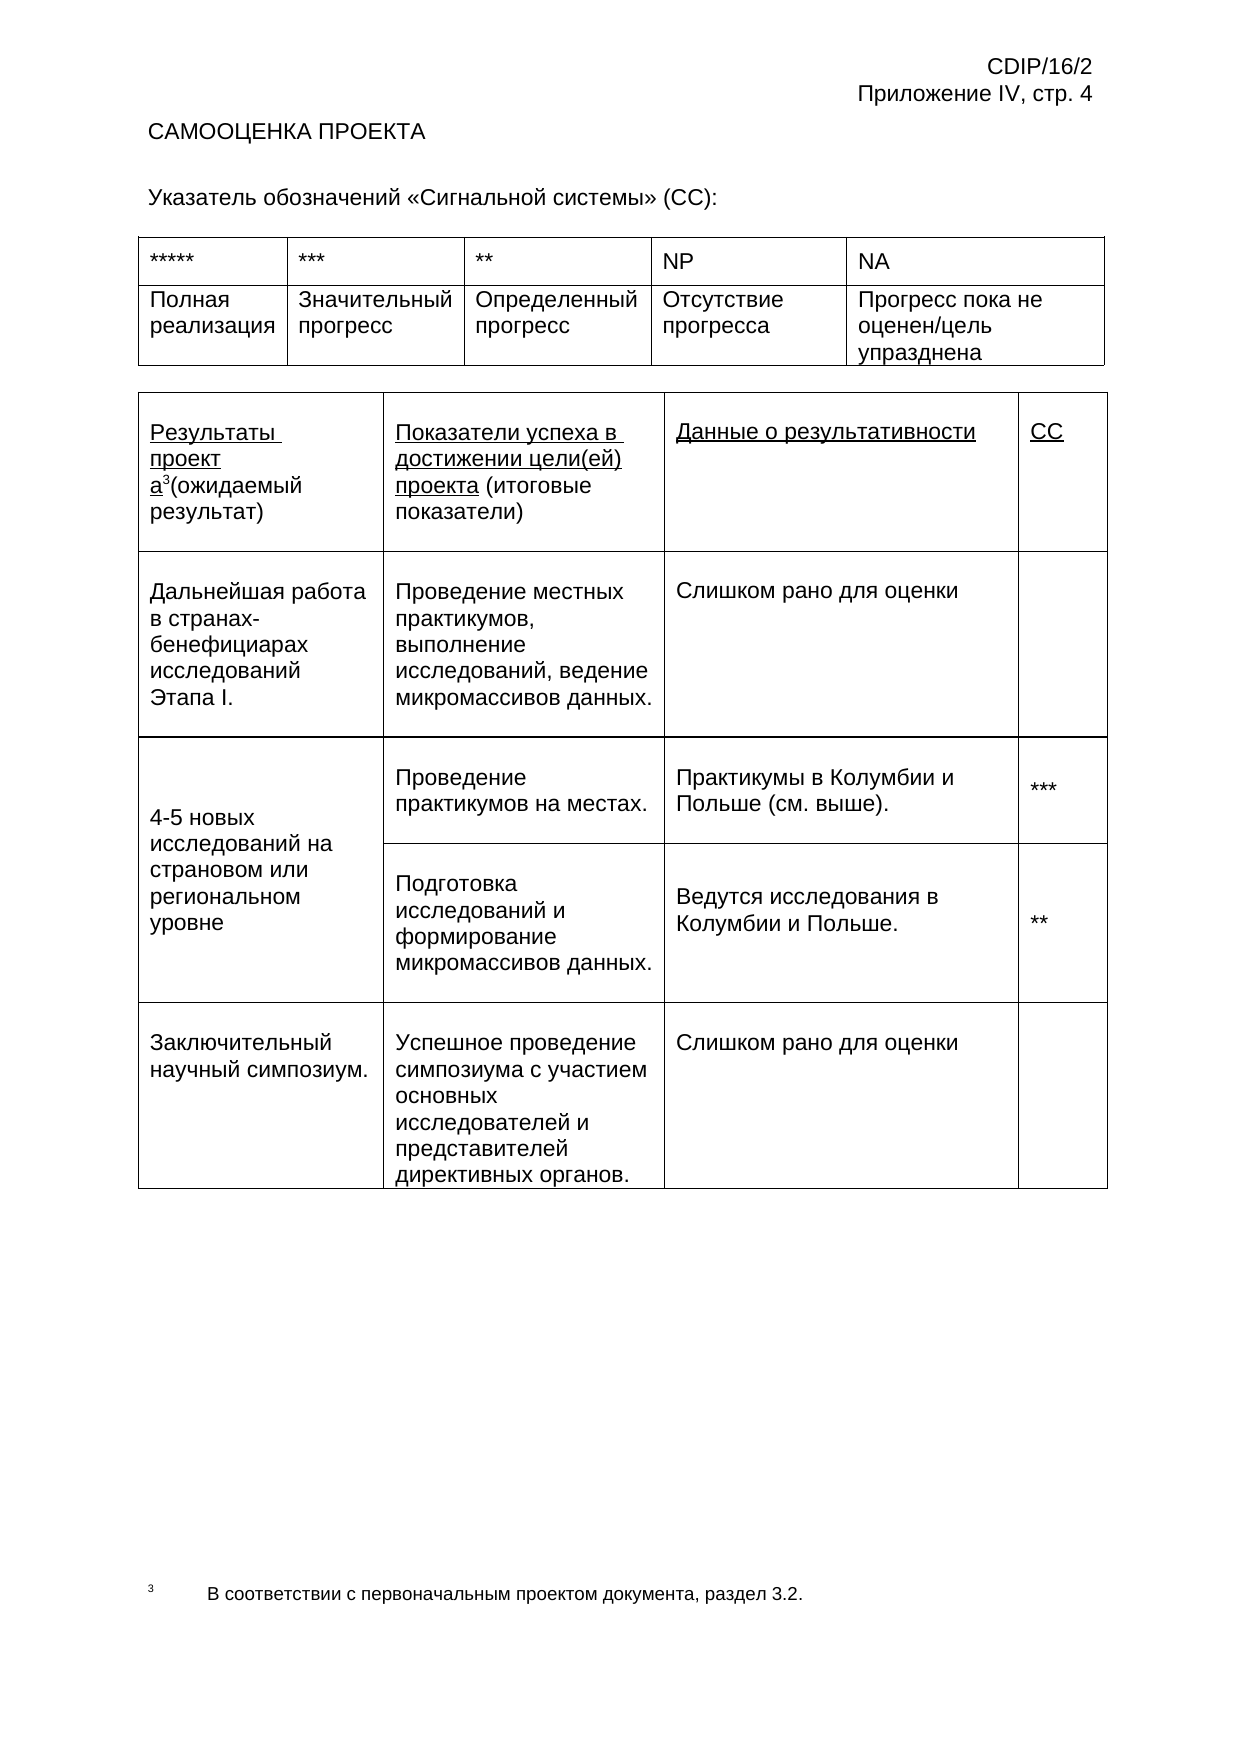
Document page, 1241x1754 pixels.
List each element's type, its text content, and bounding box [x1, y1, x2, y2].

table_header ** [465, 238, 651, 285]
table_cell Определенный прогресс [465, 286, 651, 365]
table_cell Практикумы в Колумбии и Польше (см. выше). [665, 738, 1018, 843]
table_cell 4-5 новых исследований на страновом или региональном уровне [139, 738, 383, 1002]
table_header NA [847, 238, 1104, 285]
table_cell Заключительный научный симпозиум. [139, 1003, 383, 1187]
table_cell Ведутся исследования в Колумбии и Польше. [665, 844, 1018, 1002]
table_cell [1019, 1003, 1107, 1187]
table_cell Значительный прогресс [288, 286, 464, 365]
table_cell Подготовка исследований и формирование микромассивов данных. [384, 844, 664, 1002]
table_header ***** [139, 238, 287, 285]
table_cell Успешное проведение симпозиума с участием основных исследователей и представителей директивных органов. [384, 1003, 664, 1187]
table_header Показатели успеха в достижении цели(ей) проекта (итоговые показатели) [384, 393, 664, 551]
table_cell [1019, 552, 1107, 736]
table_header NP [652, 238, 846, 285]
table_header СС [1019, 393, 1107, 551]
table_header САМООЦЕНКА ПРОЕКТА [136, 106, 1104, 157]
table_cell Прогресс пока не оценен/цель упразднена [847, 286, 1104, 365]
table_header Данные о результативности [665, 393, 1018, 551]
table_cell Полная реализация [139, 286, 287, 365]
table_cell Слишком рано для оценки [665, 1003, 1018, 1187]
table_cell ** [1019, 844, 1107, 1002]
table_cell Слишком рано для оценки [665, 552, 1018, 736]
table_cell *** [1019, 738, 1107, 843]
table_header *** [288, 238, 464, 285]
table_cell Проведение местных практикумов, выполнение исследований, ведение микромассивов данных. [384, 552, 664, 736]
text Указатель обозначений «Сигнальной системы» (СС): [148, 184, 1092, 210]
table_header Результаты проекта(ожидаемый результат) [139, 393, 383, 551]
table_cell Дальнейшая работа в странах-бенефициарах исследований Этапа I. [139, 552, 383, 736]
table_cell Отсутствие прогресса [652, 286, 846, 365]
table_cell Проведение практикумов на местах. [384, 738, 664, 843]
